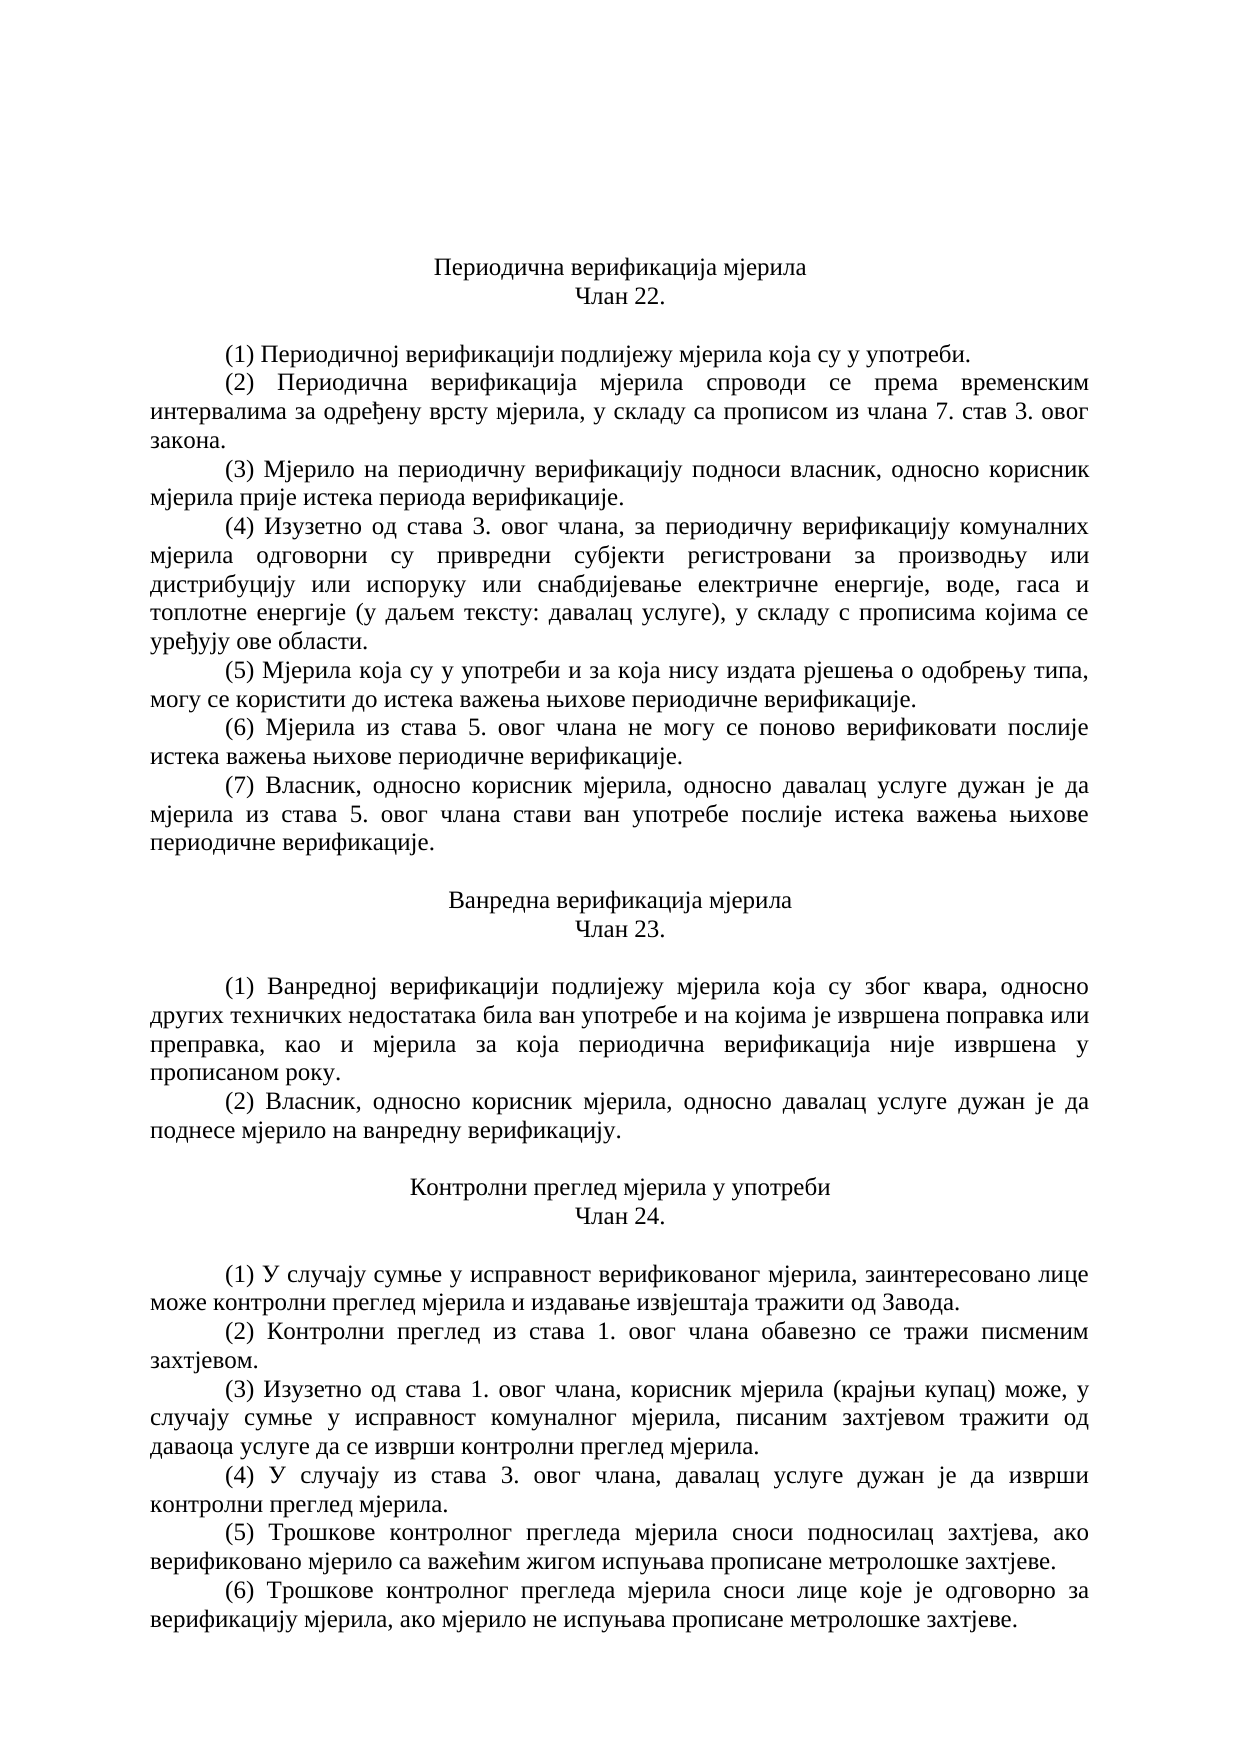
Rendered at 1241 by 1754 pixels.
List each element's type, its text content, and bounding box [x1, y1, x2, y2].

text Члан 22. [150, 281, 1090, 310]
text (7) Власник, односно корисник мјерила, односно давалац услуге дужан је да мјерила из става 5. овог члана стави ван употребе послије истека важења њихове периодичне верификације. [150, 770, 1090, 856]
text (6) Трошкове контролног прегледа мјерила сноси лице које је одговорно за верификацију мјерила, ако мјерило не испуњава прописане метролошке захтјеве. [150, 1575, 1090, 1632]
text (5) Мјерила која су у употреби и за која нису издата рјешења о одобрењу типа, могу се користити до истека важења њихове периодичне верификације. [150, 655, 1090, 712]
text Ванредна верификација мјерила [150, 885, 1090, 914]
text (2) Периодична верификација мјерила спроводи се према временским интервалима за одређену врсту мјерила, у складу са прописом из члана 7. став 3. овог закона. [150, 367, 1090, 454]
text (6) Мјерила из става 5. овог члана не могу се поново верификовати послије истека важења њихове периодичне верификације. [150, 712, 1090, 770]
text Члан 23. [150, 914, 1090, 942]
text Периодична верификација мјерила [150, 252, 1090, 281]
text (4) Изузетно од става 3. овог члана, за периодичну верификацију комуналних мјерила одговорни су привредни субјекти регистровани за производњу или дистрибуцију или испоруку или снабдијевање електричне енергије, воде, гаса и топлотне енергије (у даљем тексту: давалац услуге), у складу с прописима којима се уређују ове области. [150, 511, 1090, 655]
text (2) Власник, односно корисник мјерила, односно давалац услуге дужан је да поднесе мјерило на ванредну верификацију. [150, 1086, 1090, 1144]
text (5) Трошкове контролног прегледа мјерила сноси подносилац захтјева, ако верификовано мјерило са важећим жигом испуњава прописане метролошке захтјеве. [150, 1517, 1090, 1575]
text (2) Контролни преглед из става 1. овог члана обавезно се тражи писменим захтјевом. [150, 1316, 1090, 1374]
text (3) Изузетно од става 1. овог члана, корисник мјерила (крајњи купац) може, у случају сумње у исправност комуналног мјерила, писаним захтјевом тражити од даваоца услуге да се изврши контролни преглед мјерила. [150, 1374, 1090, 1460]
text (3) Мјерило на периодичну верификацију подноси власник, односно корисник мјерила прије истека периода верификације. [150, 454, 1090, 511]
text (4) У случају из става 3. овог члана, давалац услуге дужан је да изврши контролни преглед мјерила. [150, 1460, 1090, 1517]
text (1) Ванредној верификацији подлијежу мјерила која су због квара, односно других техничких недостатака била ван употребе и на којима је извршена поправка или преправка, као и мјерила за која периодична верификација није извршена у прописаном року. [150, 971, 1090, 1086]
text (1) Периодичној верификацији подлијежу мјерила која су у употреби. [150, 339, 1090, 367]
text (1) У случају сумње у исправност верификованог мјерила, заинтересовано лице може контролни преглед мјерила и издавање извјештаја тражити од Завода. [150, 1259, 1090, 1316]
text Контролни преглед мјерила у употреби [150, 1172, 1090, 1201]
text Члан 24. [150, 1201, 1090, 1230]
